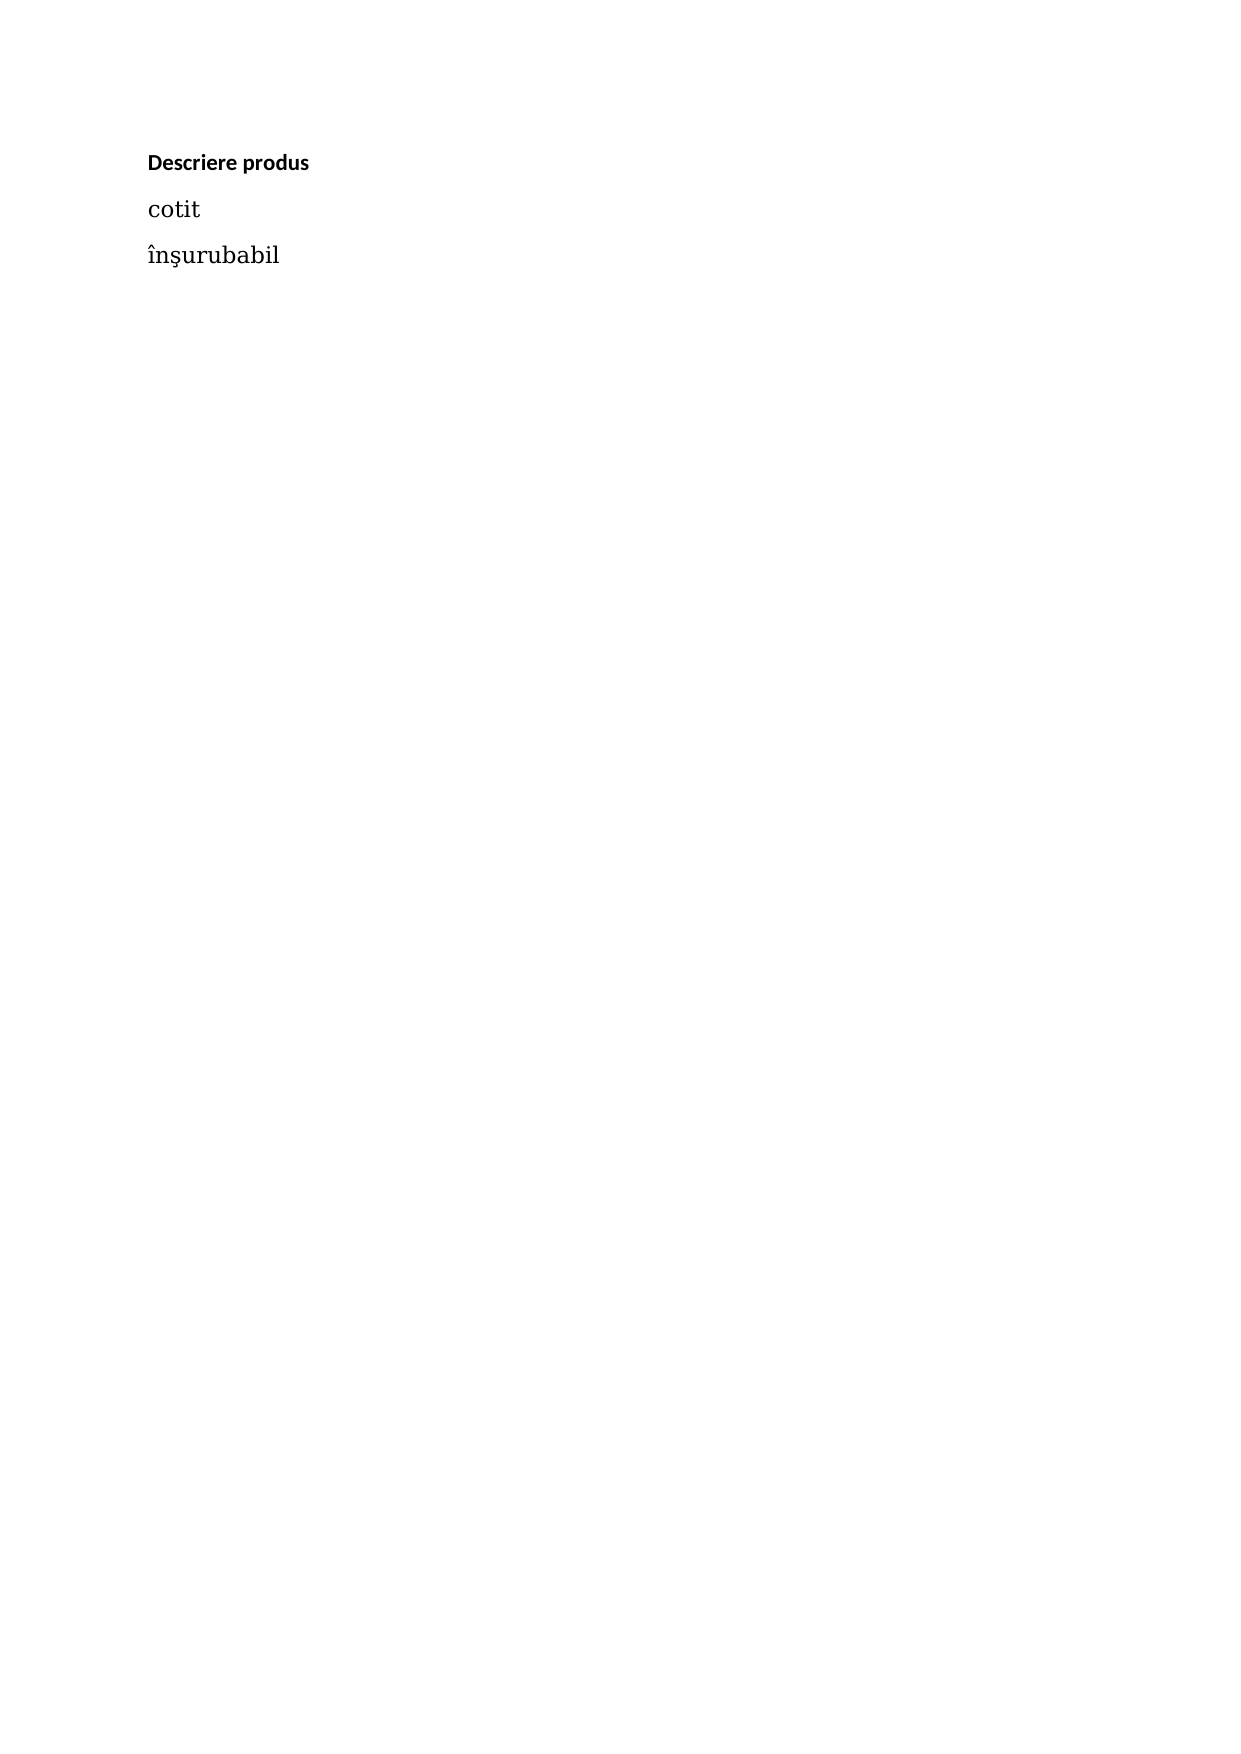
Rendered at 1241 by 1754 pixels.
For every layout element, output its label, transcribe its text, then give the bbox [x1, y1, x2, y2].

text înşurubabil [148, 241, 1093, 268]
text cotit [148, 194, 1093, 222]
text Descriere produs [148, 148, 1093, 176]
